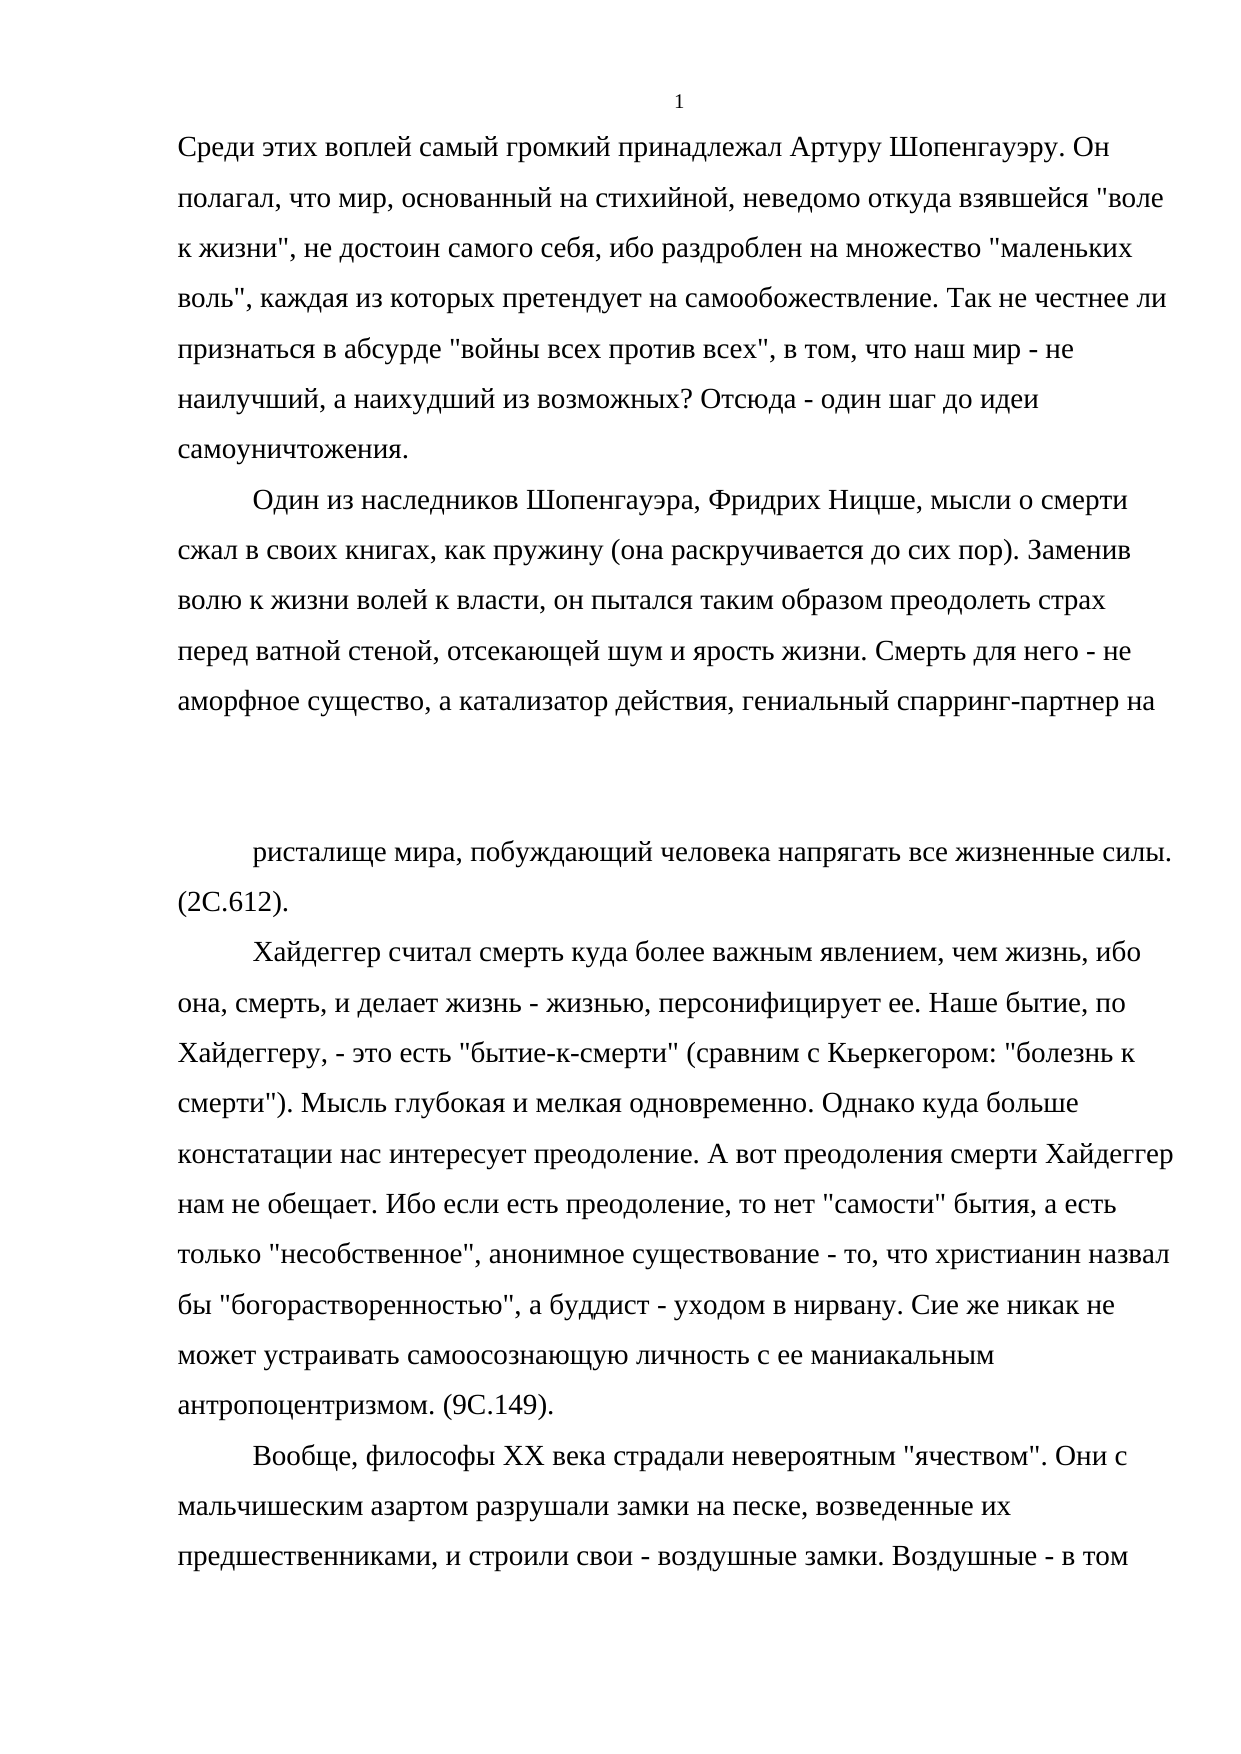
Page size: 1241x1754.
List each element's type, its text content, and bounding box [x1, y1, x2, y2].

text Среди этих воплей самый громкий принадлежал Артуру Шопенгауэру. Он полагал, что мир, основанный на стихийной, неведомо откуда взявшейся "воле к жизни", не достоин самого себя, ибо раздроблен на множество "маленьких воль", каждая из которых претендует на самообожествление. Так не честнее ли признаться в абсурде "войны всех против всех", в том, что наш мир - не наилучший, а наихудший из возможных? Отсюда - один шаг до идеи самоуничтожения. [177, 113, 1181, 465]
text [177, 1438, 1181, 1572]
text ристалище мира, побуждающий человека напрягать все жизненные силы.(2С.612). [177, 834, 1181, 918]
text Один из наследников Шопенгауэра, Фридрих Ницше, мысли о смерти сжал в своих книгах, как пружину (она раскручивается до сих пор). Заменив волю к жизни волей к власти, он пытался таким образом преодолеть страх перед ватной стеной, отсекающей шум и ярость жизни. Смерть для него - не аморфное существо, а катализатор действия, гениальный спарринг-партнер на [177, 482, 1181, 717]
text Хайдеггер считал смерть куда более важным явлением, чем жизнь, ибо она, смерть, и делает жизнь - жизнью, персонифицирует ее. Наше бытие, по Хайдеггеру, - это есть "бытие-к-смерти" (сравним с Кьеркегором: "болезнь к смерти"). Мысль глубокая и мелкая одновременно. Однако куда больше констатации нас интересует преодоление. А вот преодоления смерти Хайдеггер нам не обещает. Ибо если есть преодоление, то нет "самости" бытия, а есть только "несобственное", анонимное существование - то, что христианин назвал бы "богорастворенностью", а буддист - уходом в нирвану. Сие же никак не может устраивать самоосознающую личность с ее маниакальным антропоцентризмом. (9С.149). [177, 934, 1181, 1421]
